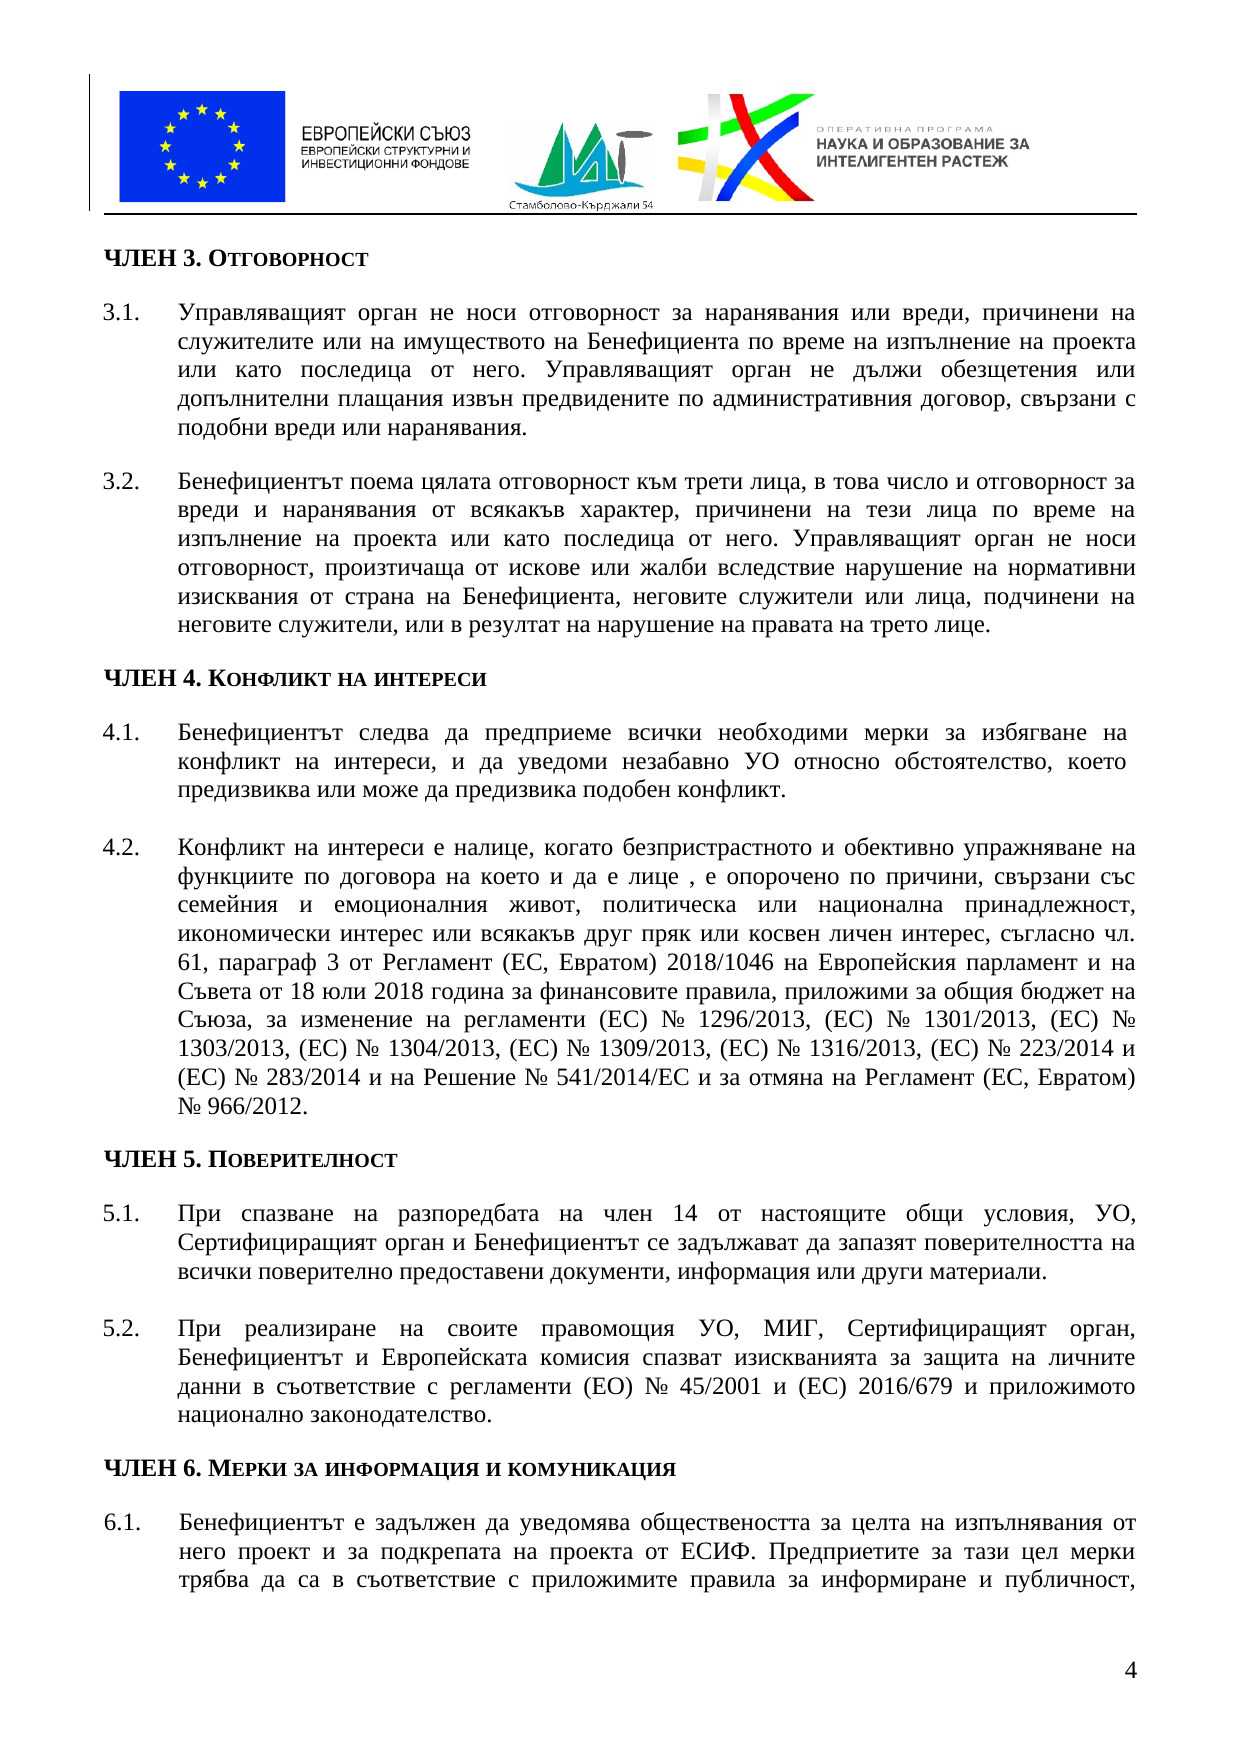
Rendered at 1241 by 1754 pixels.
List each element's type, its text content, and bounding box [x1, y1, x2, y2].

subtitle ЧЛЕН 4. Конфликт на интереси [103, 663, 1137, 692]
subtitle ЧЛЕН 5. Поверителност [103, 1144, 1137, 1173]
picture [103, 73, 654, 211]
text 5.2. При реализиране на своите правомощия УО, МИГ, Сертифициращият орган, Бенефициентът и Европейската комисия спазват изискванията за защита на личните данни в съответствие с регламенти (ЕО) № 45/2001 и (ЕС) 2016/679 и приложимото национално законодателство. [102, 1313, 1137, 1428]
picture [663, 74, 1049, 211]
list 3.2. Бенефициентът поема цялата отговорност към трети лица, в това число и отговорност за вреди и наранявания от всякакъв характер, причинени на тези лица по време на изпълнение на проекта или като последица от него. Управляващият орган не носи отговорност, произтичаща от искове или жалби вследствие нарушение на нормативни изисквания от страна на Бенефициента, неговите служители или лица, подчинени на неговите служители, или в резултат на нарушение на правата на трето лице. [102, 466, 1137, 638]
text 5.1. При спазване на разпоредбата на член 14 от настоящите общи условия, УО, Сертифициращият орган и Бенефициентът се задължават да запазят поверителността на всички поверително предоставени документи, информация или други материали. [102, 1198, 1137, 1284]
subtitle ЧЛЕН 3. Отговорност [103, 243, 1137, 272]
text 4.1. Бенефициентът следва да предприеме всички необходими мерки за избягване на конфликт на интереси, и да уведоми незабавно УО относно обстоятелство, което предизвиква или може да предизвика подобен конфликт. [102, 717, 1128, 803]
text 4.2. Конфликт на интереси е налице, когато безпристрастното и обективно упражняване на функциите по договора на което и да е лице , е опорочено по причини, свързани със семейния и емоционалния живот, политическа или национална принадлежност, икономически интерес или всякакъв друг пряк или косвен личен интерес, съгласно чл. 61, параграф 3 от Регламент (ЕС, Евратом) 2018/1046 на Европейския парламент и на Съвета от 18 юли 2018 година за финансовите правила, приложими за общия бюджет на Съюза, за изменение на регламенти (ЕС) № 1296/2013, (ЕС) № 1301/2013, (ЕС) № 1303/2013, (ЕС) № 1304/2013, (ЕС) № 1309/2013, (ЕС) № 1316/2013, (ЕС) № 223/2014 и (ЕС) № 283/2014 и на Решение № 541/2014/ЕС и за отмяна на Регламент (ЕС, Евратом) № 966/2012. [102, 832, 1137, 1119]
subtitle ЧЛЕН 6. Мерки за информация и комуникация [103, 1453, 1137, 1482]
list 3.1. Управляващият орган не носи отговорност за наранявания или вреди, причинени на служителите или на имуществото на Бенефициента по време на изпълнение на проекта или като последица от него. Управляващият орган не дължи обезщетения или допълнителни плащания извън предвидените по административния договор, свързани с подобни вреди или наранявания. [102, 297, 1137, 441]
